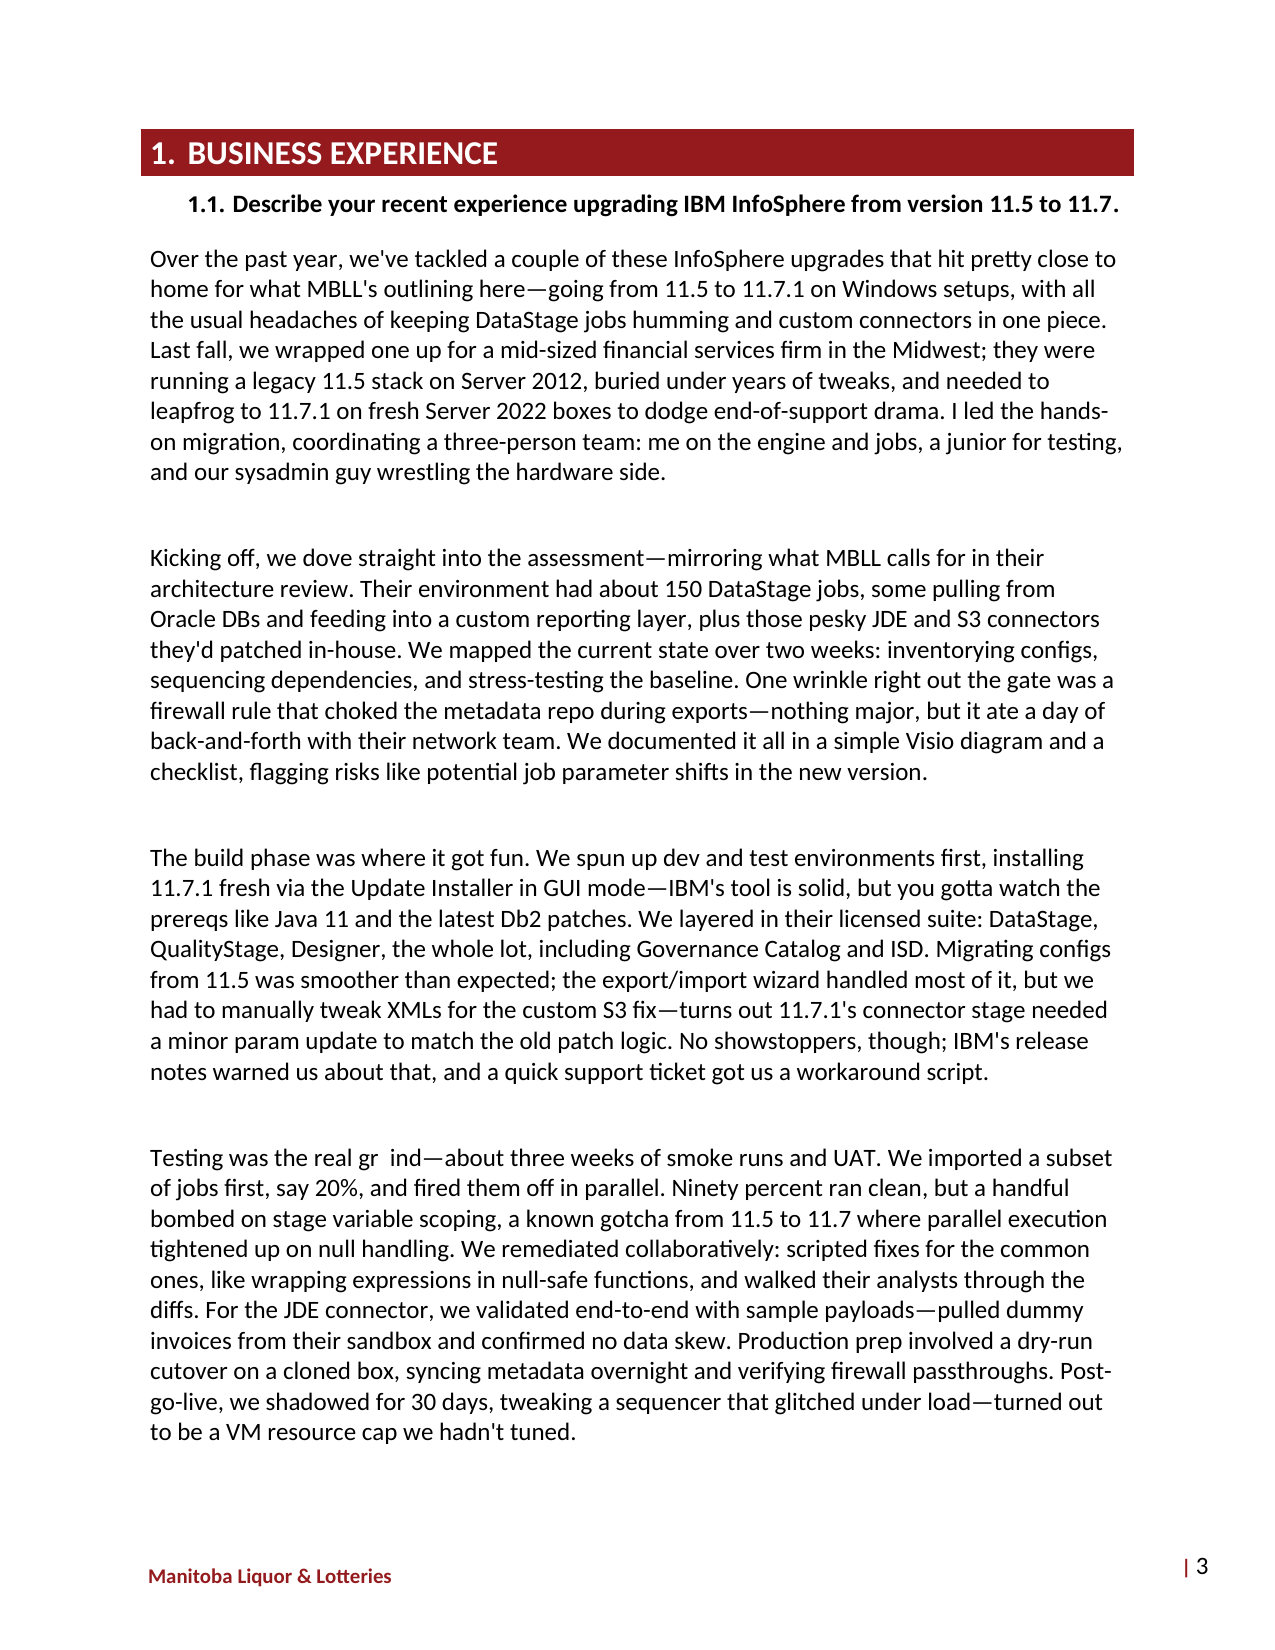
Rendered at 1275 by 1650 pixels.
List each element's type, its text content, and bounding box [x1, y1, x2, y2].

subtitle Business experience [142, 130, 1133, 175]
subtitle Describe your recent experience upgrading IBM InfoSphere from version 11.5 to 11.7. [187, 189, 1125, 219]
